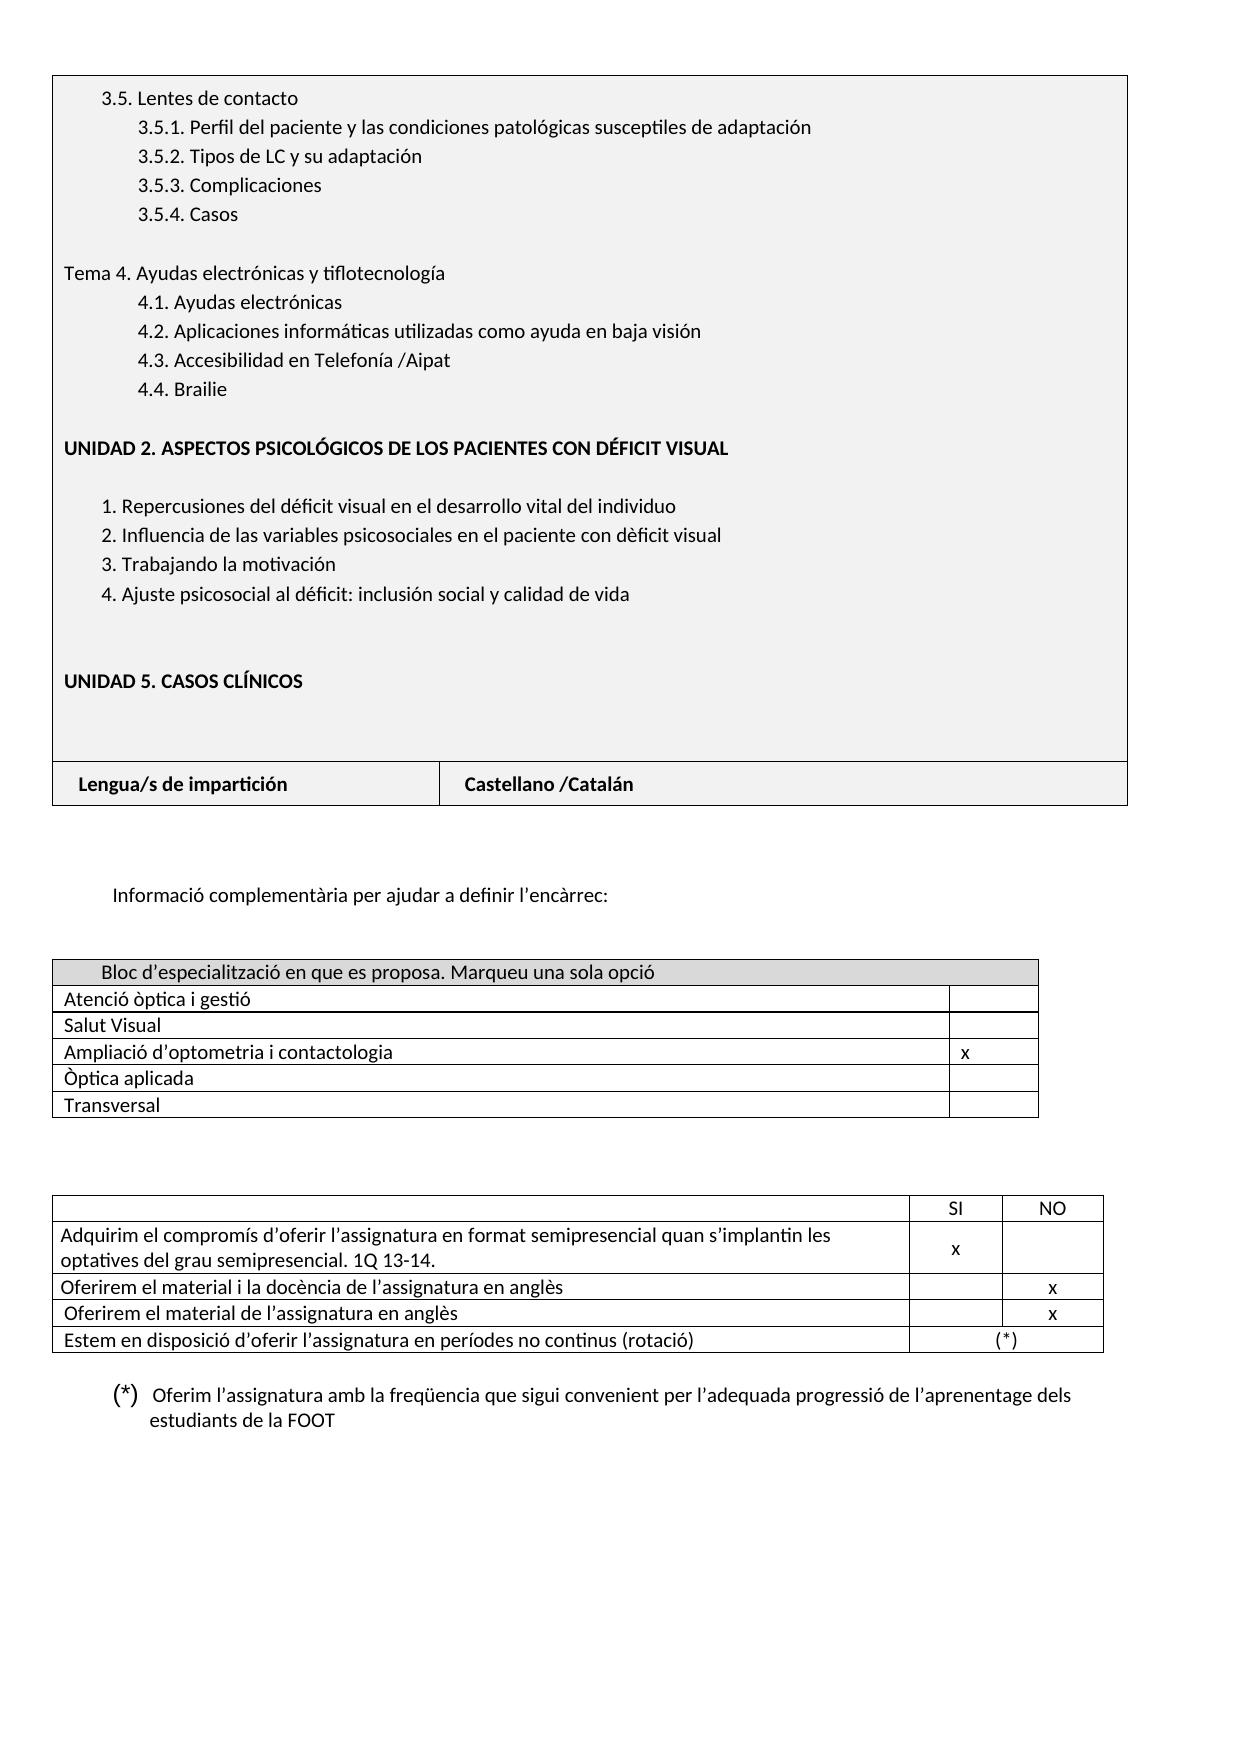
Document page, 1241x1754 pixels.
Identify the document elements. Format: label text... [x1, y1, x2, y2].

table_cell x [910, 1222, 1002, 1273]
table_cell Ampliació d’optometria i contactologia [53, 1039, 949, 1064]
table_cell Adquirim el compromís d’oferir l’assignatura en format semipresencial quan s’implantin les optatives del grau semipresencial. 1Q 13-14. [53, 1222, 909, 1273]
table_cell Salut Visual [53, 1013, 949, 1038]
table_cell [910, 1274, 1002, 1299]
table_cell Castellano /Catalán [440, 762, 1127, 805]
text (*) Oferim l’assignatura amb la freqüencia que sigui convenient per l’adequada progressió de l’aprenentage dels estudiants de la FOOT [112, 1379, 1165, 1433]
table_cell Oferirem el material de l’assignatura en anglès [53, 1300, 909, 1326]
table_cell [950, 1013, 1038, 1038]
table_cell [1003, 1222, 1103, 1273]
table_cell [53, 76, 1127, 761]
table_cell x [1003, 1300, 1103, 1326]
table_header NO [1003, 1196, 1103, 1221]
table_header Bloc d’especialització en que es proposa. Marqueu una sola opció [53, 960, 1038, 985]
table_cell Atenció òptica i gestió [53, 986, 949, 1011]
table_cell Transversal [53, 1092, 949, 1117]
table_cell [950, 986, 1038, 1011]
table_header [53, 1196, 909, 1221]
table_cell x [1003, 1274, 1103, 1299]
table_cell Oferirem el material i la docència de l’assignatura en anglès [53, 1274, 909, 1299]
table_header SI [910, 1196, 1002, 1221]
text Informació complementària per ajudar a definir l’encàrrec: [112, 882, 1165, 908]
table_cell (*) [910, 1327, 1103, 1352]
table_cell [950, 1092, 1038, 1117]
table_cell x [950, 1039, 1038, 1064]
table_cell Òptica aplicada [53, 1065, 949, 1091]
table_cell Lengua/s de impartición [53, 762, 439, 805]
table_cell [950, 1065, 1038, 1091]
table_cell Estem en disposició d’oferir l’assignatura en períodes no continus (rotació) [53, 1327, 909, 1352]
table_cell [910, 1300, 1002, 1326]
